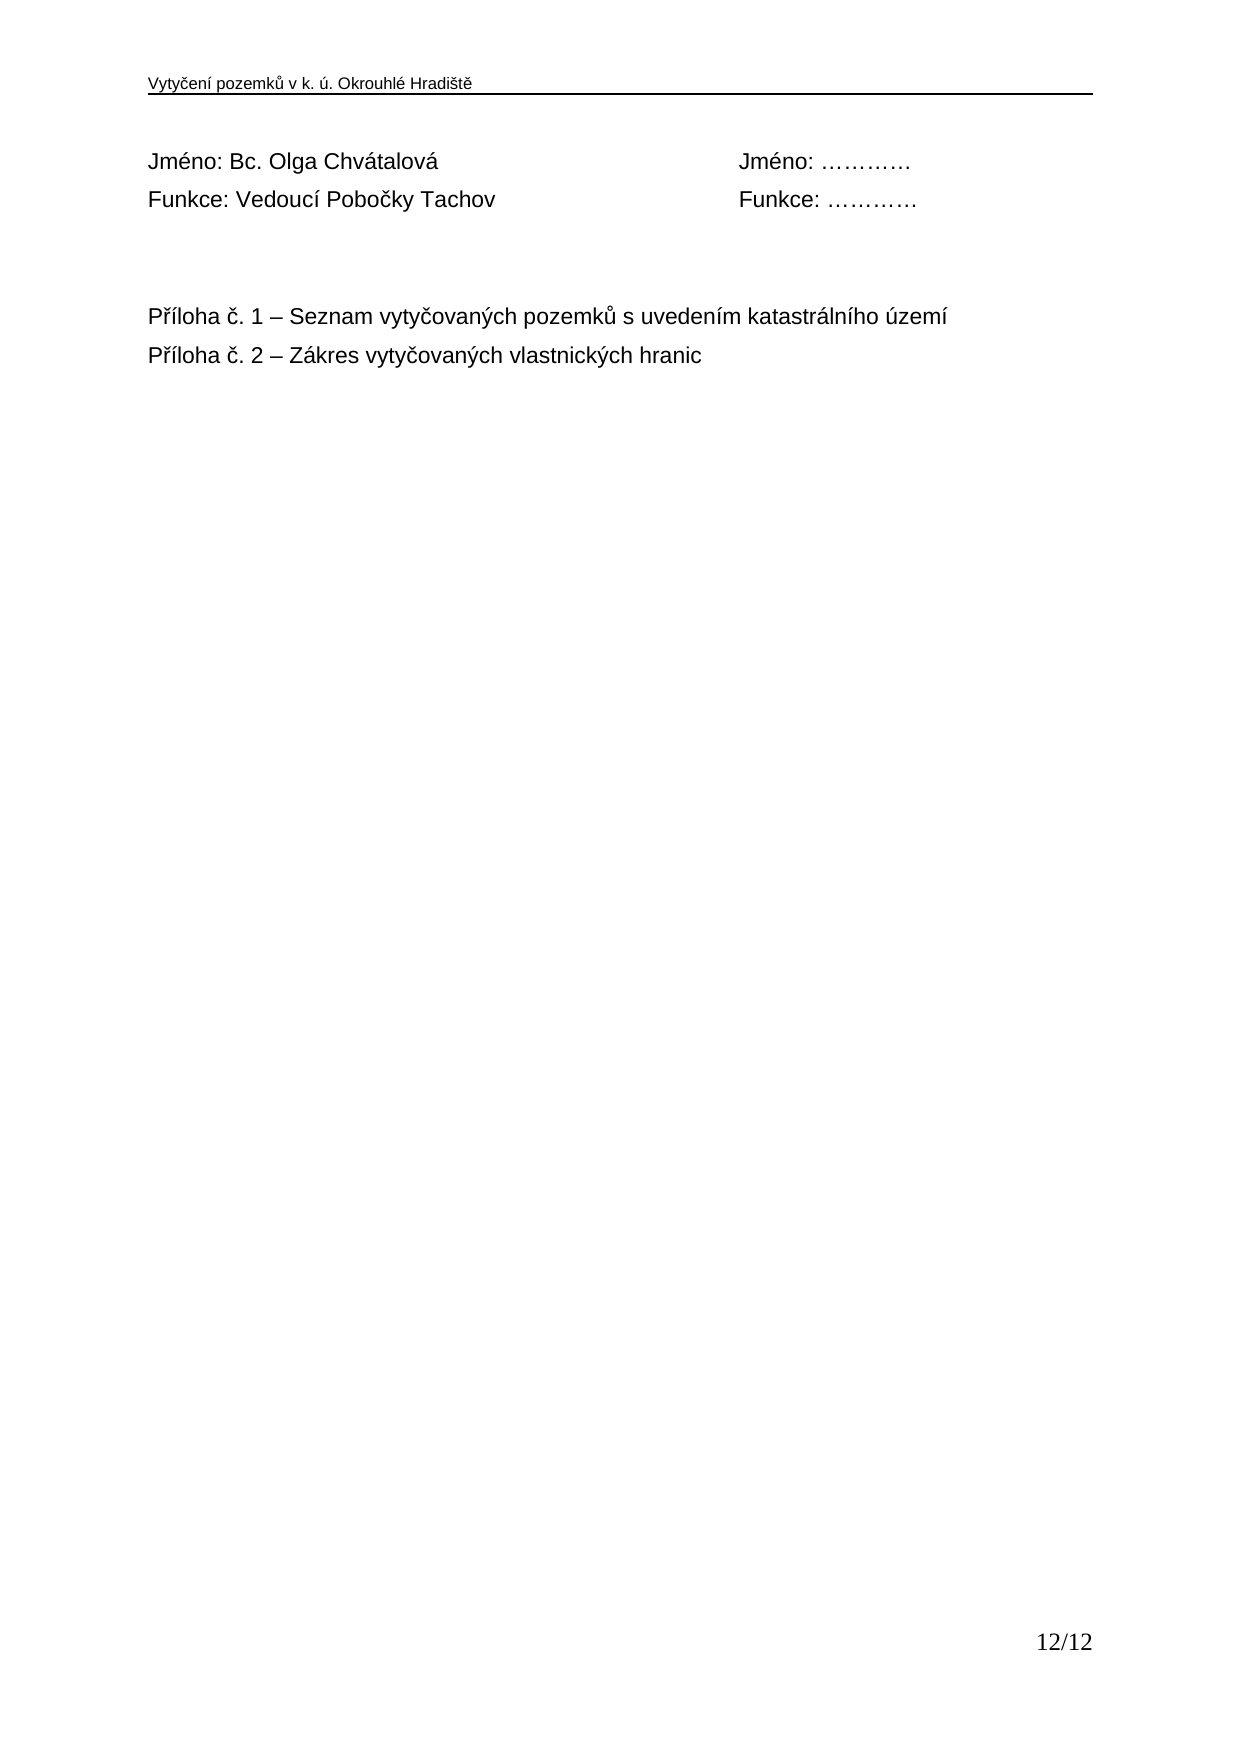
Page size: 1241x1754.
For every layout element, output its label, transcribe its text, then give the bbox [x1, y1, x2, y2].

text Funkce: Vedoucí Pobočky Tachov Funkce: ………… [148, 186, 1093, 213]
text Příloha č. 1 – Seznam vytyčovaných pozemků s uvedením katastrálního území [148, 303, 1093, 329]
text Jméno: Bc. Olga Chvátalová Jméno: ………… [148, 148, 1093, 174]
text Příloha č. 2 – Zákres vytyčovaných vlastnických hranic [148, 342, 1093, 368]
